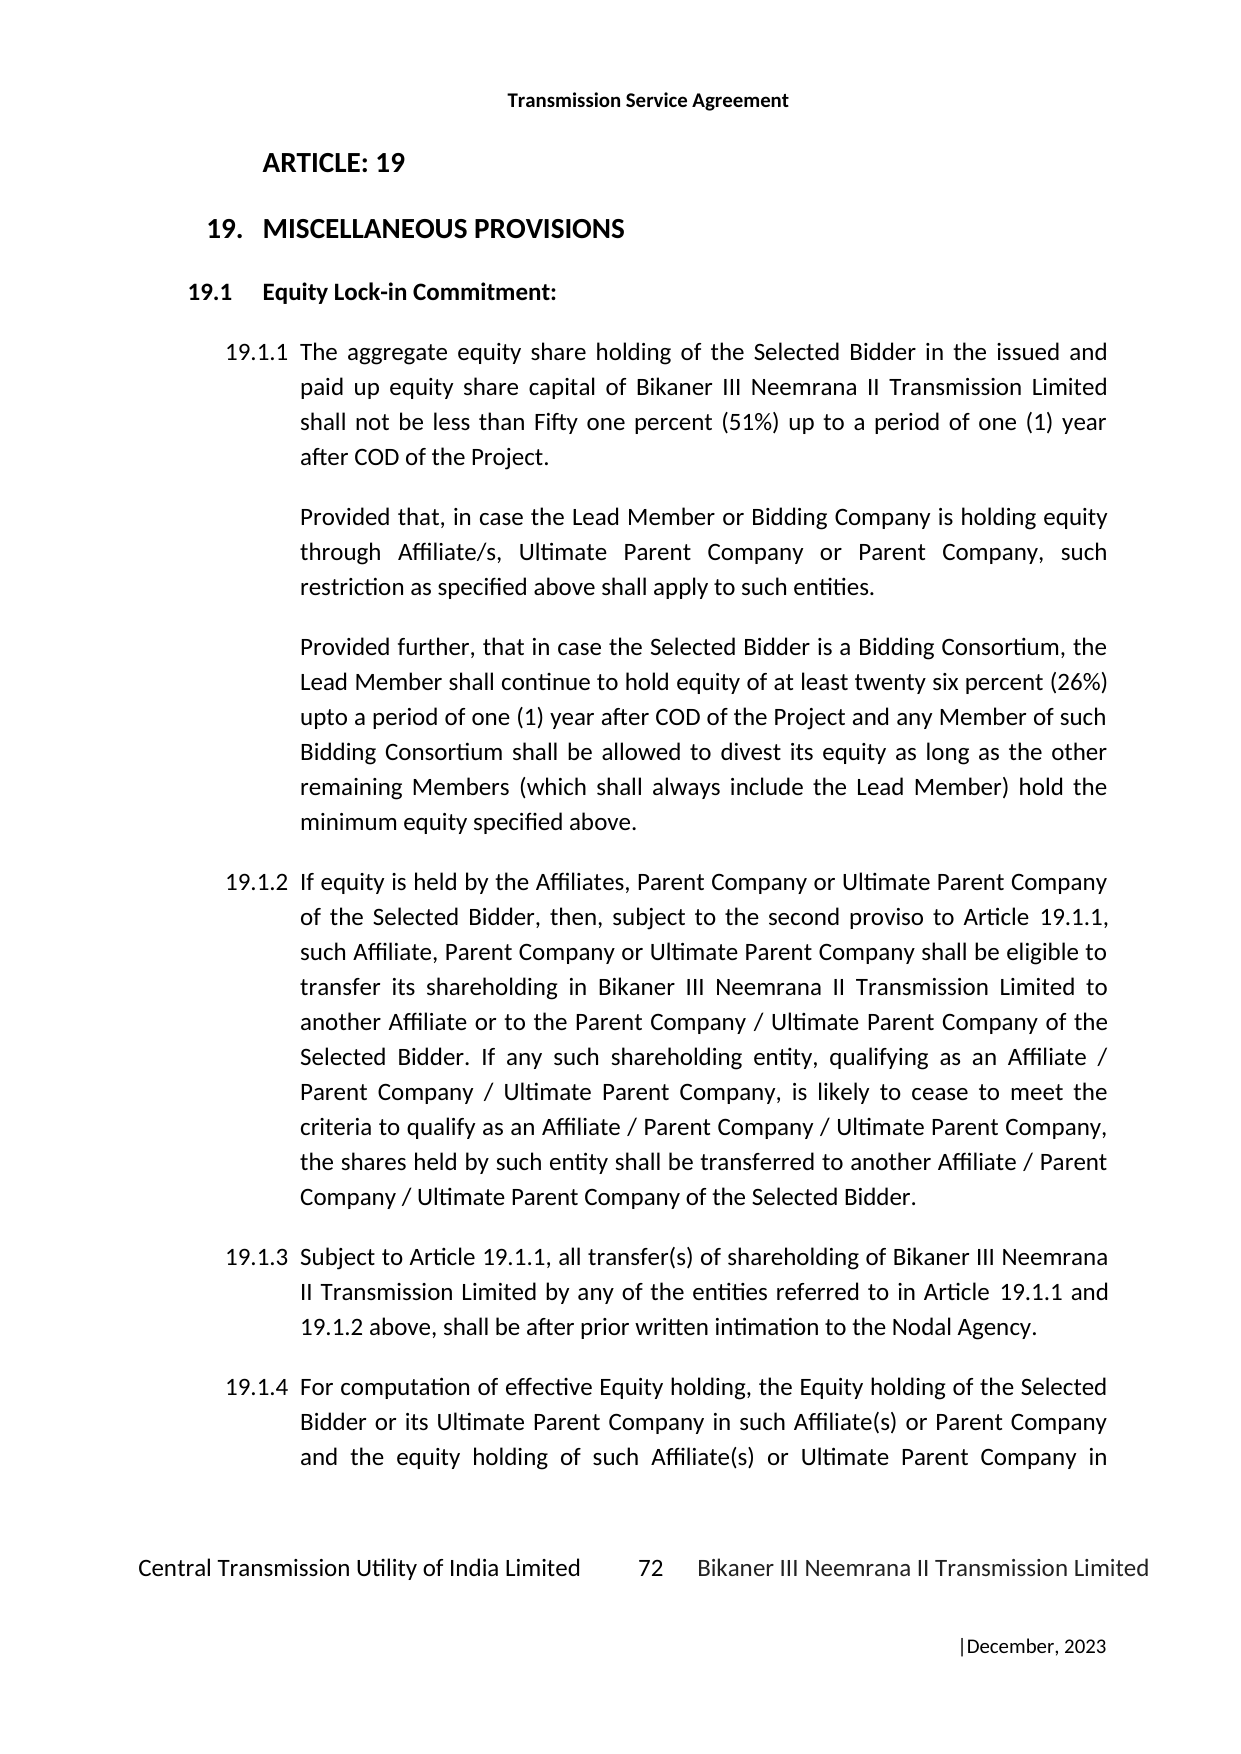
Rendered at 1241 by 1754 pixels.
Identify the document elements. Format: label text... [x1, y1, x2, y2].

subtitle The aggregate equity share holding of the Selected Bidder in the issued and paid up equity share capital of Bikaner III Neemrana II Transmission Limited shall not be less than Fifty one percent (51%) up to a period of one (1) year after COD of the Project. [225, 336, 1109, 472]
subtitle Provided that, in case the Lead Member or Bidding Company is holding equity through Affiliate/s, Ultimate Parent Company or Parent Company, such restriction as specified above shall apply to such entities. [300, 501, 1109, 602]
subtitle Equity Lock-in Commitment: [187, 276, 1109, 307]
list MISCELLANEOUS PROVISIONS [206, 210, 1109, 246]
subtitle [225, 1371, 1109, 1472]
subtitle If equity is held by the Affiliates, Parent Company or Ultimate Parent Company of the Selected Bidder, then, subject to the second proviso to Article 19.1.1, such Affiliate, Parent Company or Ultimate Parent Company shall be eligible to transfer its shareholding in Bikaner III Neemrana II Transmission Limited to another Affiliate or to the Parent Company / Ultimate Parent Company of the Selected Bidder. If any such shareholding entity, qualifying as an Affiliate / Parent Company / Ultimate Parent Company, is likely to cease to meet the criteria to qualify as an Affiliate / Parent Company / Ultimate Parent Company, the shares held by such entity shall be transferred to another Affiliate / Parent Company / Ultimate Parent Company of the Selected Bidder. [225, 866, 1109, 1212]
text ARTICLE: 19 [262, 144, 1109, 180]
subtitle Subject to Article 19.1.1, all transfer(s) of shareholding of Bikaner III Neemrana II Transmission Limited by any of the entities referred to in Article 19.1.1 and 19.1.2 above, shall be after prior written intimation to the Nodal Agency. [225, 1241, 1109, 1342]
subtitle Provided further, that in case the Selected Bidder is a Bidding Consortium, the Lead Member shall continue to hold equity of at least twenty six percent (26%) upto a period of one (1) year after COD of the Project and any Member of such Bidding Consortium shall be allowed to divest its equity as long as the other remaining Members (which shall always include the Lead Member) hold the minimum equity specified above. [300, 631, 1109, 837]
